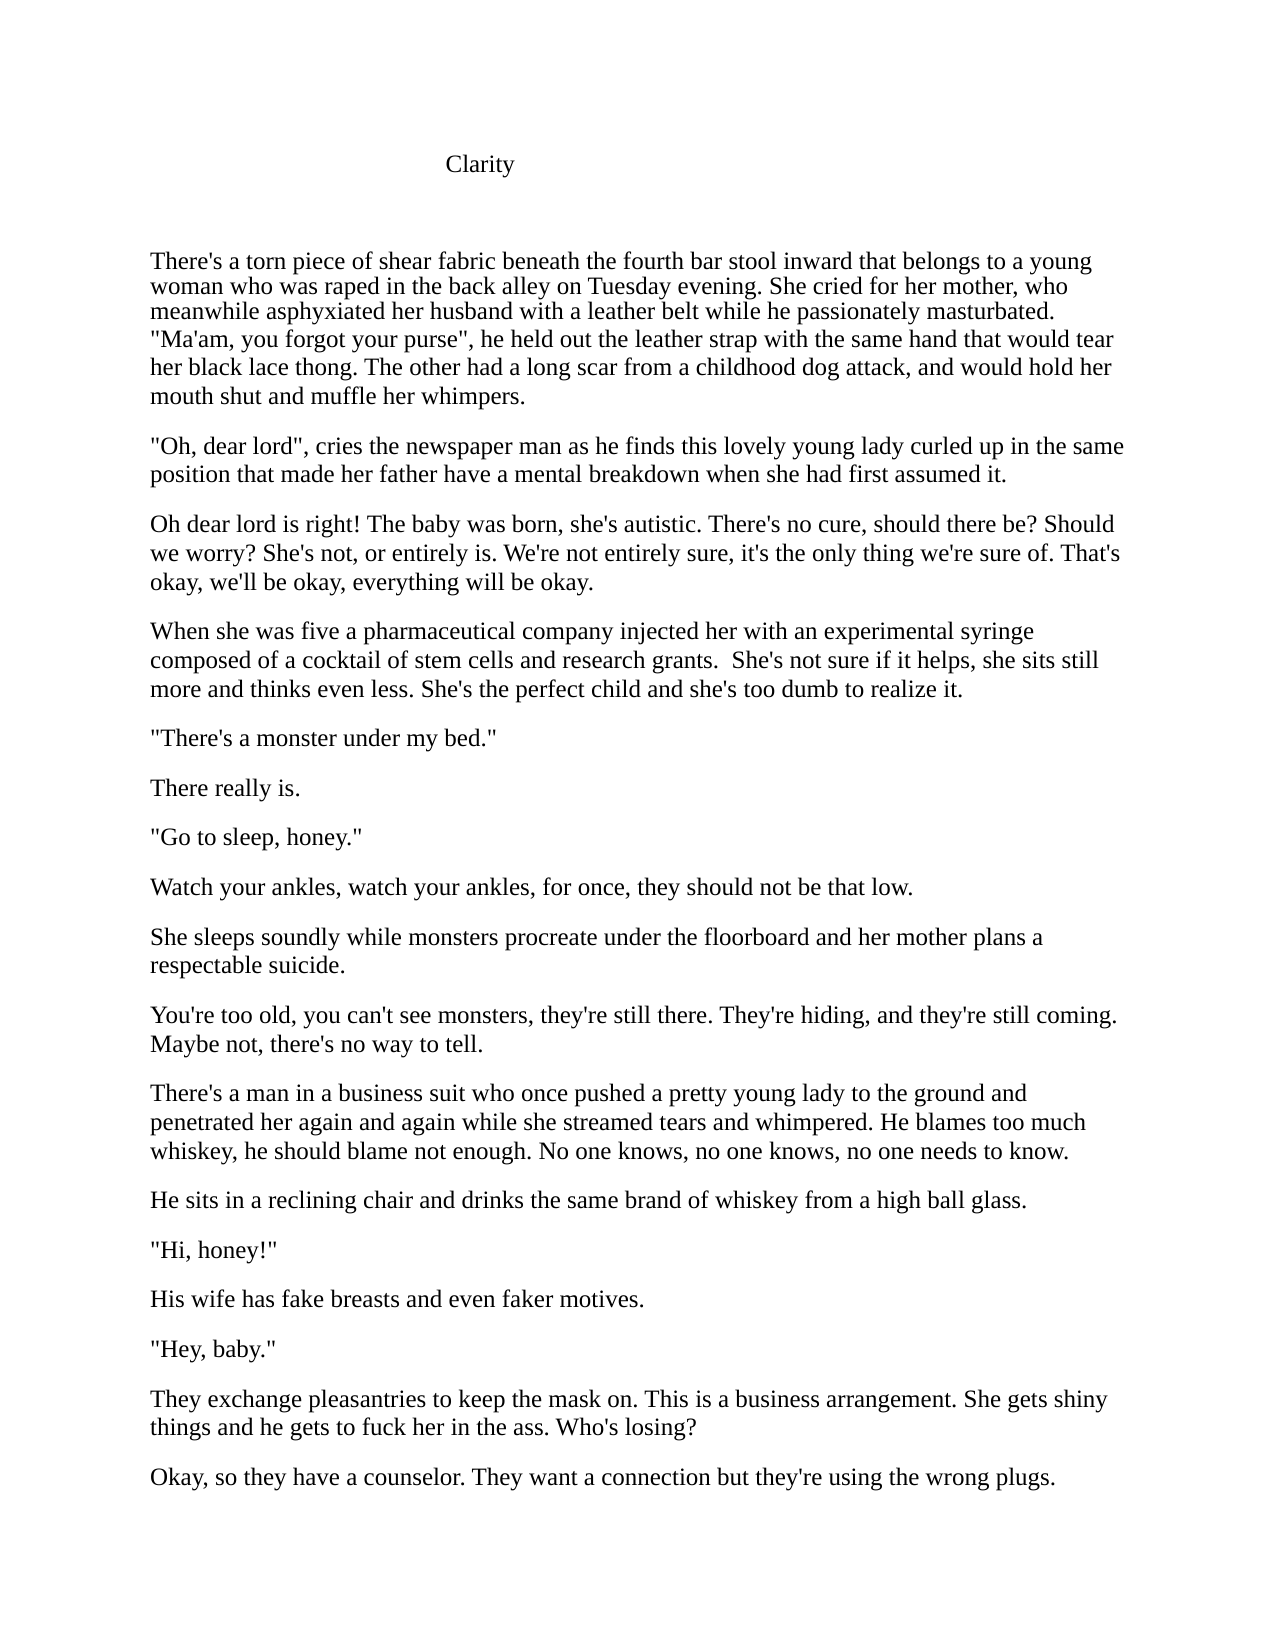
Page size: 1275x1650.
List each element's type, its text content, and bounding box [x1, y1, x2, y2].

text "Hi, honey!" [150, 1235, 1125, 1264]
text Clarity [150, 150, 1125, 179]
text "Ma'am, you forgot your purse", he held out the leather strap with the same hand that would tear her black lace thong. The other had a long scar from a childhood dog attack, and would hold her mouth shut and muffle her whimpers. [150, 324, 1125, 410]
text His wife has fake breasts and even faker motives. [150, 1285, 1125, 1314]
text She sleeps soundly while monsters procreate under the floorboard and her mother plans a respectable suicide. [150, 922, 1125, 979]
text You're too old, you can't see monsters, they're still there. They're hiding, and they're still coming. Maybe not, there's no way to tell. [150, 1000, 1125, 1058]
text There really is. [150, 773, 1125, 802]
text "Oh, dear lord", cries the newspaper man as he finds this lovely young lady curled up in the same position that made her father have a mental breakdown when she had first assumed it. [150, 431, 1125, 489]
text They exchange pleasantries to keep the mask on. This is a business arrangement. She gets shiny things and he gets to fuck her in the ass. Who's losing? [150, 1384, 1125, 1442]
text There's a torn piece of shear fabric beneath the fourth bar stool inward that belongs to a young woman who was raped in the back alley on Tuesday evening. She cried for her mother, who meanwhile asphyxiated her husband with a leather belt while he passionately masturbated. [150, 249, 1125, 324]
text When she was five a pharmaceutical company injected her with an experimental syringe composed of a cocktail of stem cells and research grants. She's not sure if it helps, she sits still more and thinks even less. She's the perfect child and she's too dumb to realize it. [150, 617, 1125, 703]
text Watch your ankles, watch your ankles, for once, they should not be that low. [150, 872, 1125, 901]
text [150, 1462, 1125, 1491]
text "There's a monster under my bed." [150, 724, 1125, 752]
text He sits in a reclining chair and drinks the same brand of whiskey from a high ball glass. [150, 1186, 1125, 1214]
text "Hey, baby." [150, 1334, 1125, 1363]
text There's a man in a business suit who once pushed a pretty young lady to the ground and penetrated her again and again while she streamed tears and whimpered. He blames too much whiskey, he should blame not enough. No one knows, no one knows, no one needs to know. [150, 1079, 1125, 1165]
text Oh dear lord is right! The baby was born, she's autistic. There's no cure, should there be? Should we worry? She's not, or entirely is. We're not entirely sure, it's the only thing we're sure of. That's okay, we'll be okay, everything will be okay. [150, 509, 1125, 596]
text "Go to sleep, honey." [150, 823, 1125, 852]
